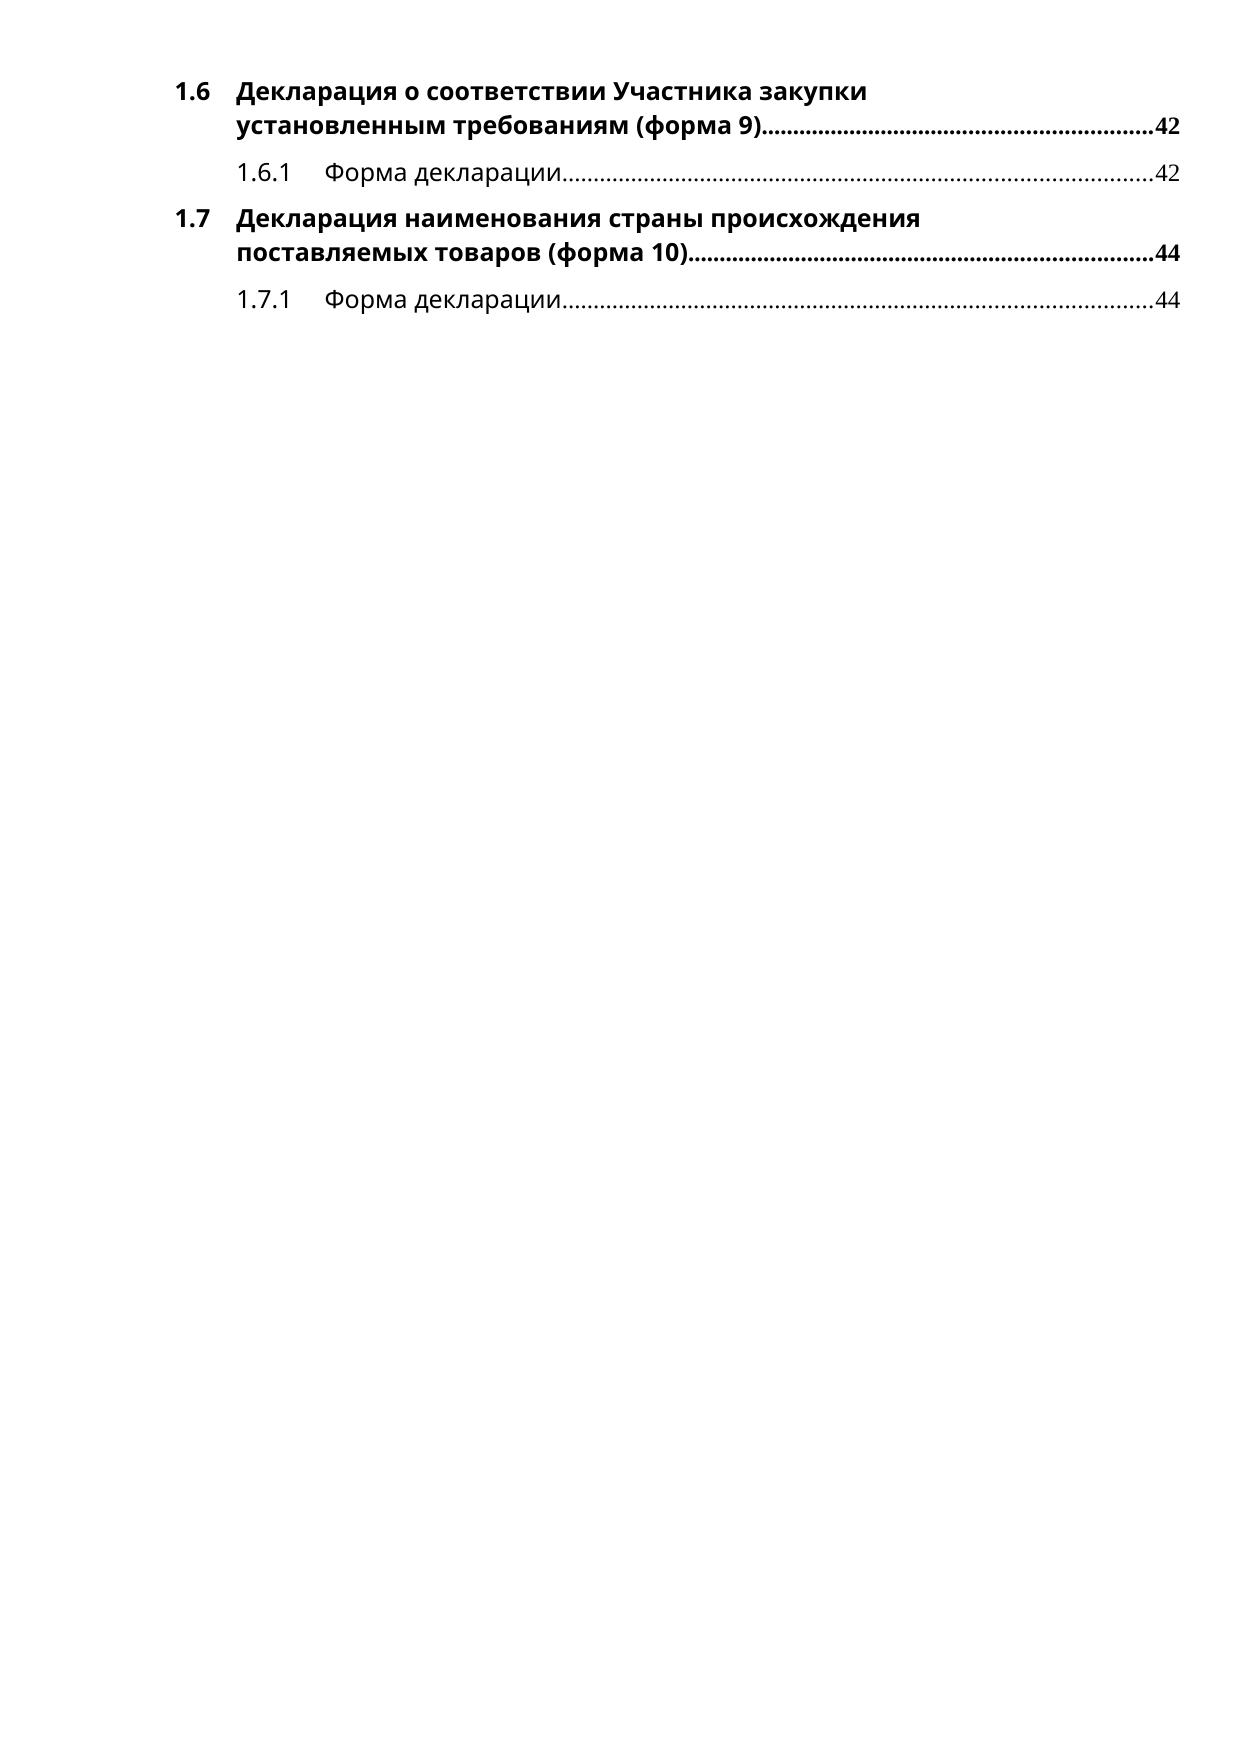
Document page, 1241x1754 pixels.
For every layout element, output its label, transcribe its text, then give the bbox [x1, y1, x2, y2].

text 1.6.1 Форма декларации 42 [236, 154, 1063, 188]
text 1.7 Декларация наименования страны происхождения поставляемых товаров (форма 10) 44 [174, 201, 1063, 269]
text 1.7.1 Форма декларации 44 [236, 282, 1063, 316]
text 1.6 Декларация о соответствии Участника закупки установленным требованиям (форма 9) 42 [174, 74, 1063, 142]
